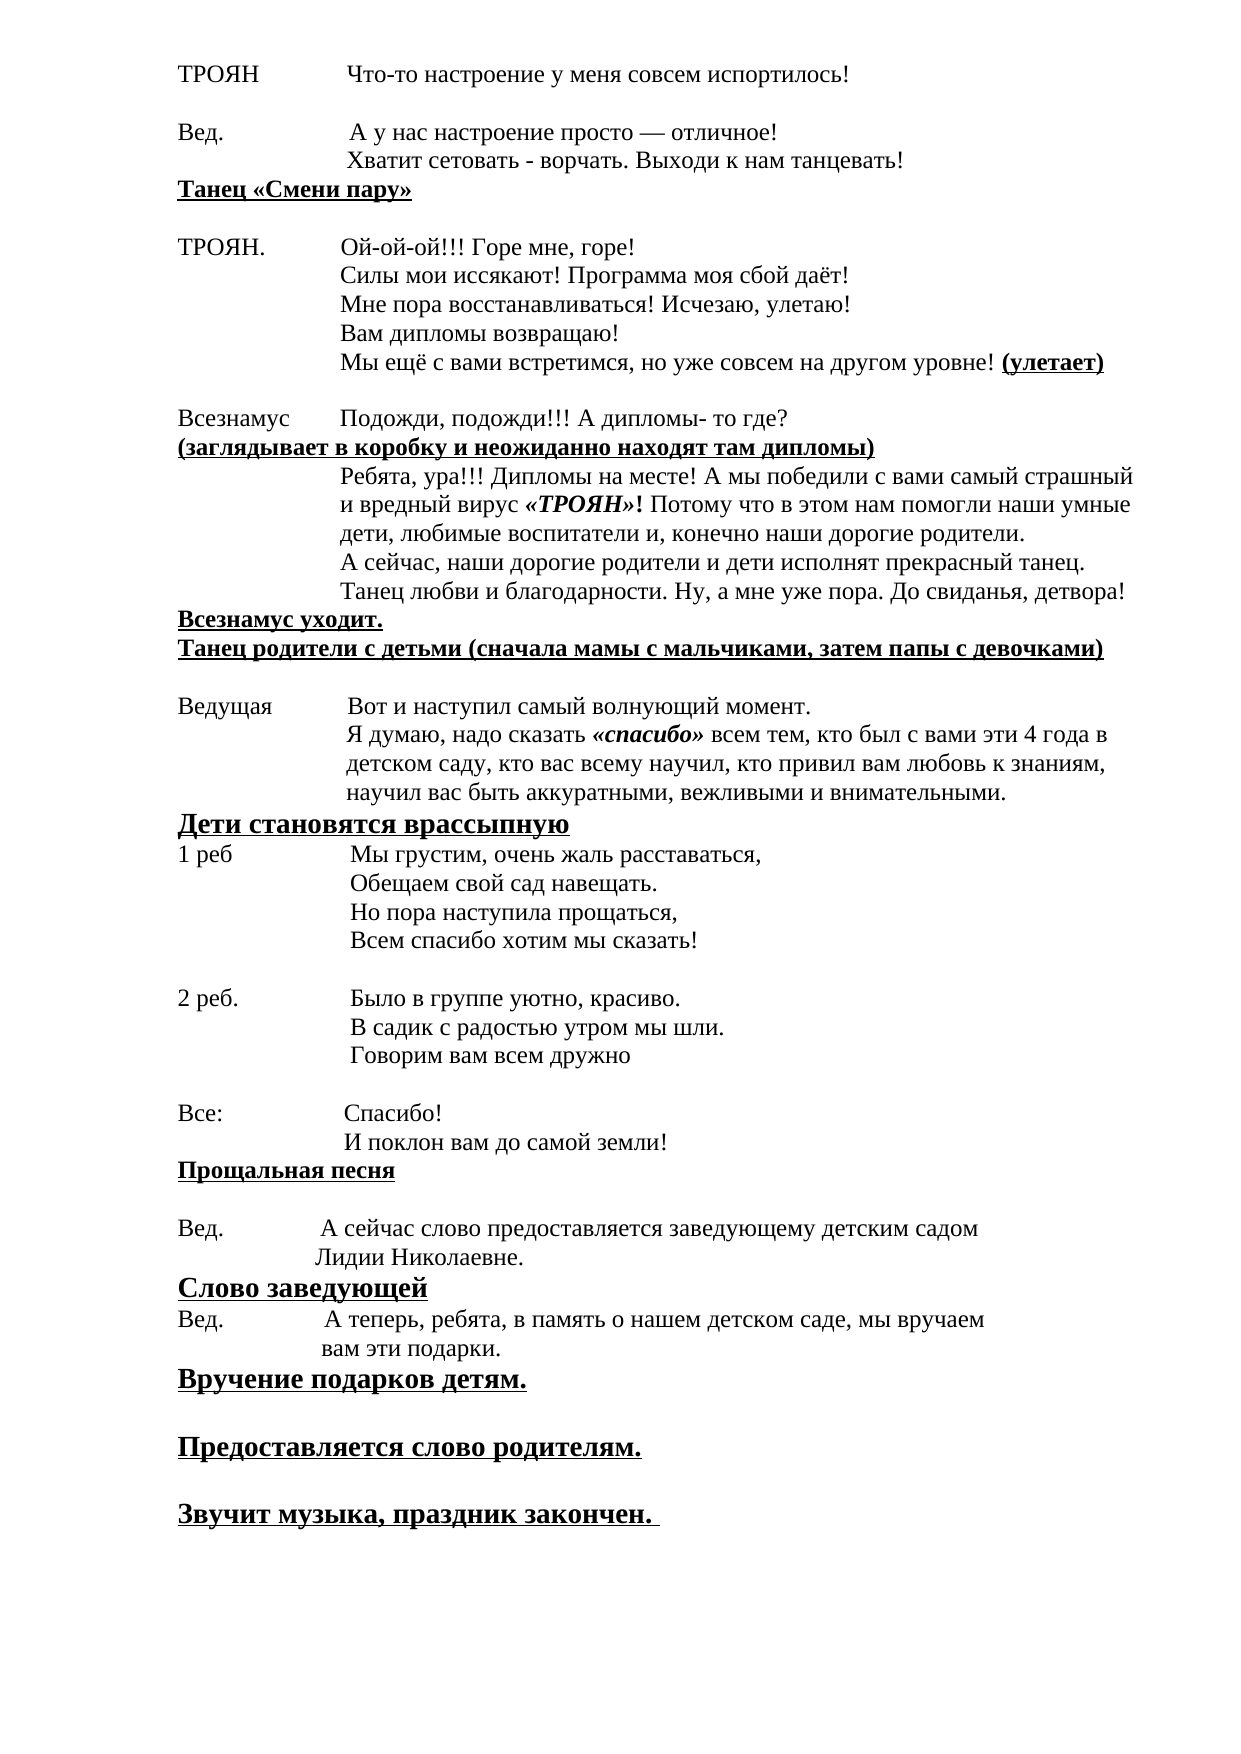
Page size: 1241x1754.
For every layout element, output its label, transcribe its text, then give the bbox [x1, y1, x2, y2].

text ТРОЯН. Ой-ой-ой!!! Горе мне, горе! Силы мои иссякают! Программа моя сбой даёт! Мне пора восстанавливаться! Исчезаю, улетаю! [177, 232, 1152, 318]
text Говорим вам всем дружно [177, 1041, 1152, 1069]
text Прощальная песня [177, 1156, 1152, 1184]
text Обещаем свой сад навещать. [325, 868, 1152, 897]
text Дети становятся врассыпную [177, 806, 1152, 839]
text Ведущая Вот и наступил самый волнующий момент. Я думаю, надо сказать «спасибо» всем тем, кто был с вами эти 4 года в детском саду, кто вас всему научил, кто привил вам любовь к знаниям, научил вас быть аккуратными, вежливыми и внимательными. [177, 691, 1152, 806]
text Танец родители с детьми (сначала мамы с мальчиками, затем папы с девочками) [177, 633, 1152, 662]
text Вам дипломы возвращаю! Мы ещё с вами встретимся, но уже совсем на другом уровне! (улетает) [177, 318, 1152, 375]
text Слово заведующей [177, 1271, 1152, 1304]
text Всезнамус Подожди, подожди!!! А дипломы- то где? (заглядывает в коробку и неожиданно находят там дипломы) [177, 403, 1152, 461]
text Звучит музыка, праздник закончен. [177, 1496, 1152, 1529]
text ТРОЯН Что-то настроение у меня совсем испортилось! [177, 59, 1152, 88]
text Но пора наступила прощаться, [251, 897, 1152, 926]
text И поклон вам до самой земли! [251, 1127, 1152, 1156]
text Лидии Николаевне. [177, 1242, 1152, 1271]
text Танец «Смени пару» [177, 174, 1152, 203]
text Всезнамус уходит. [177, 604, 1152, 633]
text Вручение подарков детям. [177, 1362, 1152, 1395]
text 1 реб Мы грустим, очень жаль расставаться, [177, 839, 1152, 868]
text Все: Спасибо! [177, 1098, 1152, 1127]
text Вед. А теперь, ребята, в память о нашем детском саде, мы вручаем вам эти подарки. [177, 1304, 1152, 1362]
text 2 реб. Было в группе уютно, красиво. [177, 983, 1152, 1012]
text Предоставляется слово родителям. [177, 1429, 1152, 1462]
text Ребята, ура!!! Дипломы на месте! А мы победили с вами самый страшный и вредный вирус «ТРОЯН»! Потому что в этом нам помогли наши умные дети, любимые воспитатели и, конечно наши дорогие родители. А сейчас, наши дорогие родители и дети исполнят прекрасный танец. Танец любви и благодарности. Ну, а мне уже пора. До свиданья, детвора! [177, 461, 1152, 604]
text В садик с радостью утром мы шли. [251, 1012, 1152, 1041]
text Вед. А у нас настроение просто — отличное! Хватит сетовать - ворчать. Выходи к нам танцевать! [177, 117, 1152, 174]
text Вед. А сейчас слово предоставляется заведующему детским садом [177, 1213, 1152, 1242]
text Всем спасибо хотим мы сказать! [251, 926, 1152, 954]
